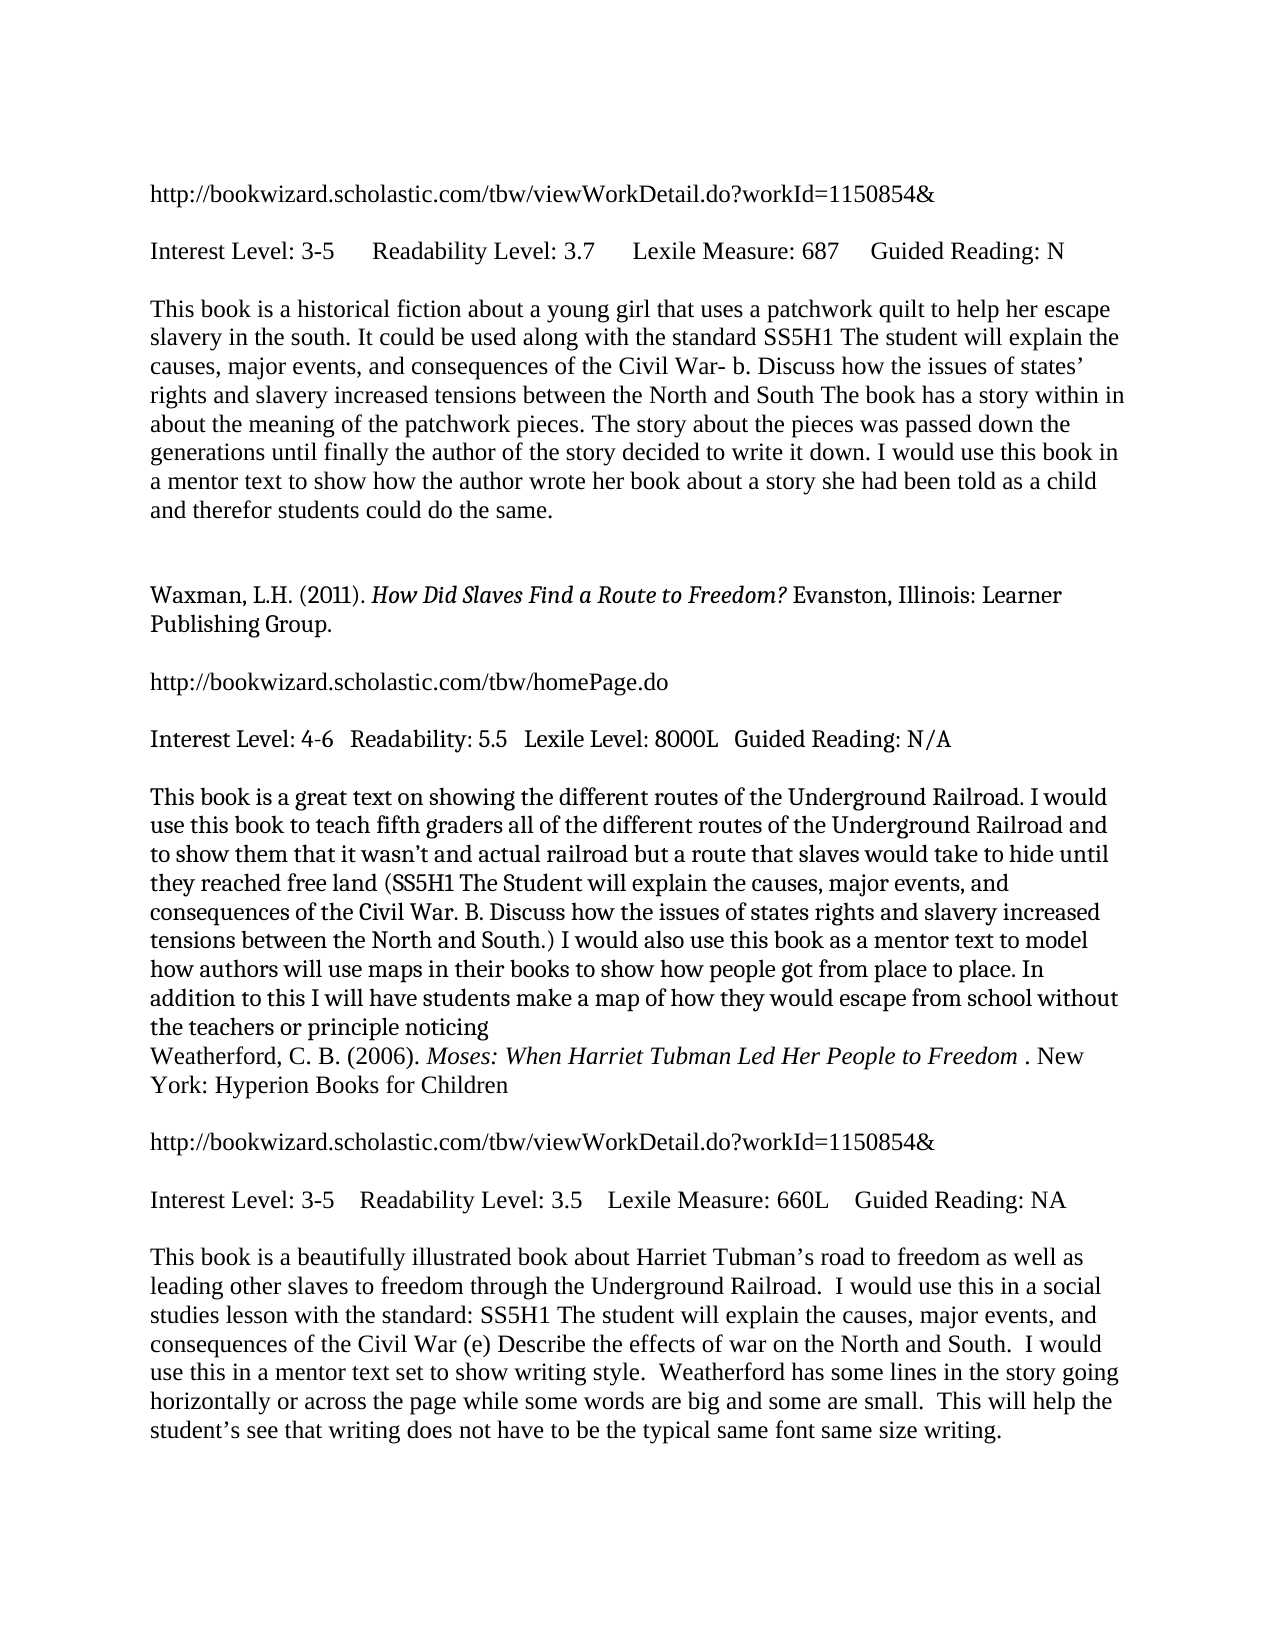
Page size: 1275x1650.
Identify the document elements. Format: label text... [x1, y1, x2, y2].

text This book is a great text on showing the different routes of the Underground Railroad. I would use this book to teach fifth graders all of the different routes of the Underground Railroad and to show them that it wasn’t and actual railroad but a route that slaves would take to hide until they reached free land (SS5H1 The Student will explain the causes, major events, and consequences of the Civil War. B. Discuss how the issues of states rights and slavery increased tensions between the North and South.) I would also use this book as a mentor text to model how authors will use maps in their books to show how people got from place to place. In addition to this I will have students make a map of how they would escape from school without the teachers or principle noticing [150, 782, 1125, 1041]
text This book is a beautifully illustrated book about Harriet Tubman’s road to freedom as well as leading other slaves to freedom through the Underground Railroad. I would use this in a social studies lesson with the standard: SS5H1 The student will explain the causes, major events, and consequences of the Civil War (e) Describe the effects of war on the North and South. I would use this in a mentor text set to show writing style. Weatherford has some lines in the story going horizontally or across the page while some words are big and some are small. This will help the student’s see that writing does not have to be the typical same font same size writing. [150, 1242, 1125, 1444]
text Weatherford, C. B. (2006). Moses: When Harriet Tubman Led Her People to Freedom . New York: Hyperion Books for Children [150, 1041, 1125, 1099]
text http://bookwizard.scholastic.com/tbw/viewWorkDetail.do?workId=1150854& [150, 1127, 1125, 1156]
text http://bookwizard.scholastic.com/tbw/viewWorkDetail.do?workId=1150854& [150, 179, 1125, 207]
text This book is a historical fiction about a young girl that uses a patchwork quilt to help her escape slavery in the south. It could be used along with the standard SS5H1 The student will explain the causes, major events, and consequences of the Civil War- b. Discuss how the issues of states’ rights and slavery increased tensions between the North and South The book has a story within in about the meaning of the patchwork pieces. The story about the pieces was passed down the generations until finally the author of the story decided to write it down. I would use this book in a mentor text to show how the author wrote her book about a story she had been told as a child and therefor students could do the same. [150, 294, 1125, 524]
text Waxman, L.H. (2011). How Did Slaves Find a Route to Freedom? Evanston, Illinois: Learner Publishing Group. [150, 581, 1125, 639]
text Interest Level: 4-6 Readability: 5.5 Lexile Level: 8000L Guided Reading: N/A [150, 725, 1125, 754]
text Interest Level: 3-5 Readability Level: 3.5 Lexile Measure: 660L Guided Reading: NA [150, 1185, 1125, 1214]
text http://bookwizard.scholastic.com/tbw/homePage.do [150, 667, 1125, 696]
text Interest Level: 3-5 Readability Level: 3.7 Lexile Measure: 687 Guided Reading: N [150, 236, 1125, 265]
